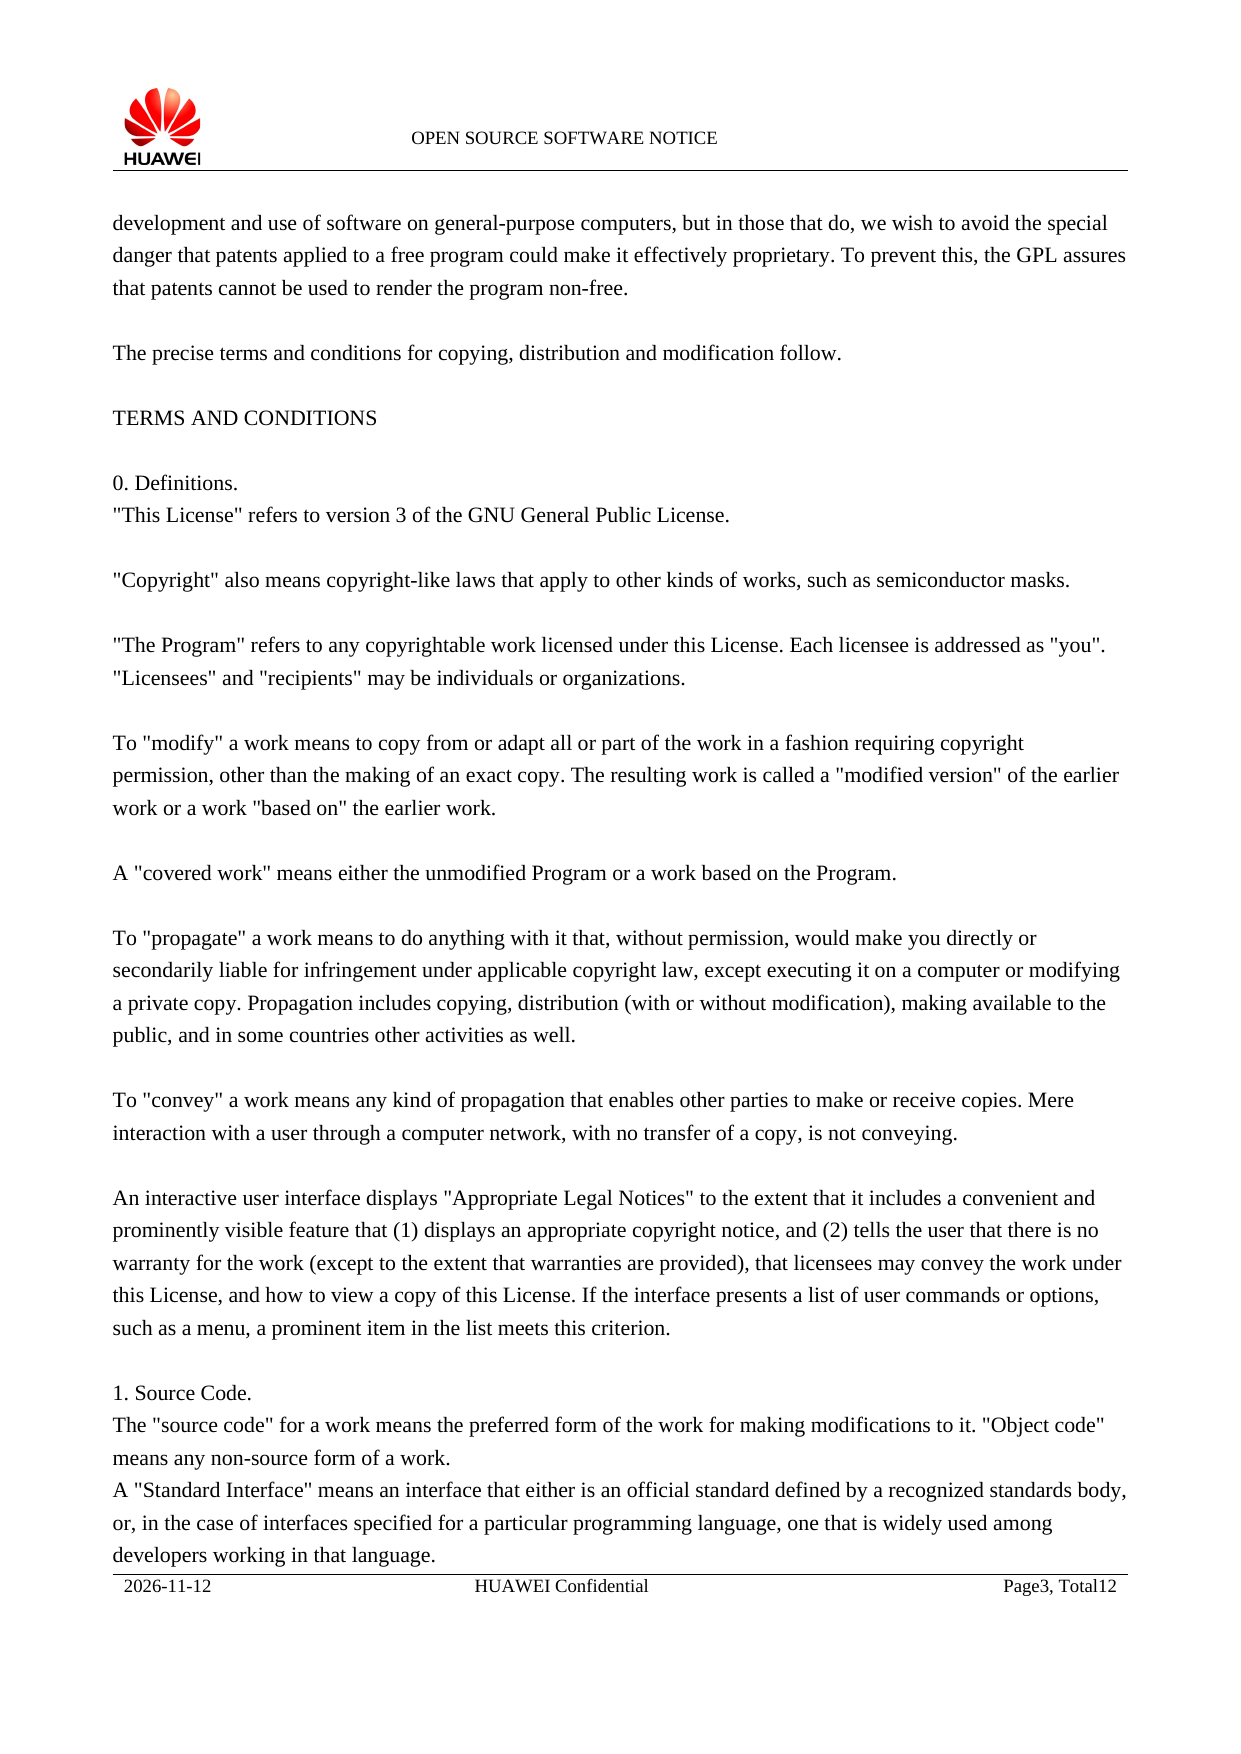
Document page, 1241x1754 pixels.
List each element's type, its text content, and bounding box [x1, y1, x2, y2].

picture [124, 88, 201, 165]
